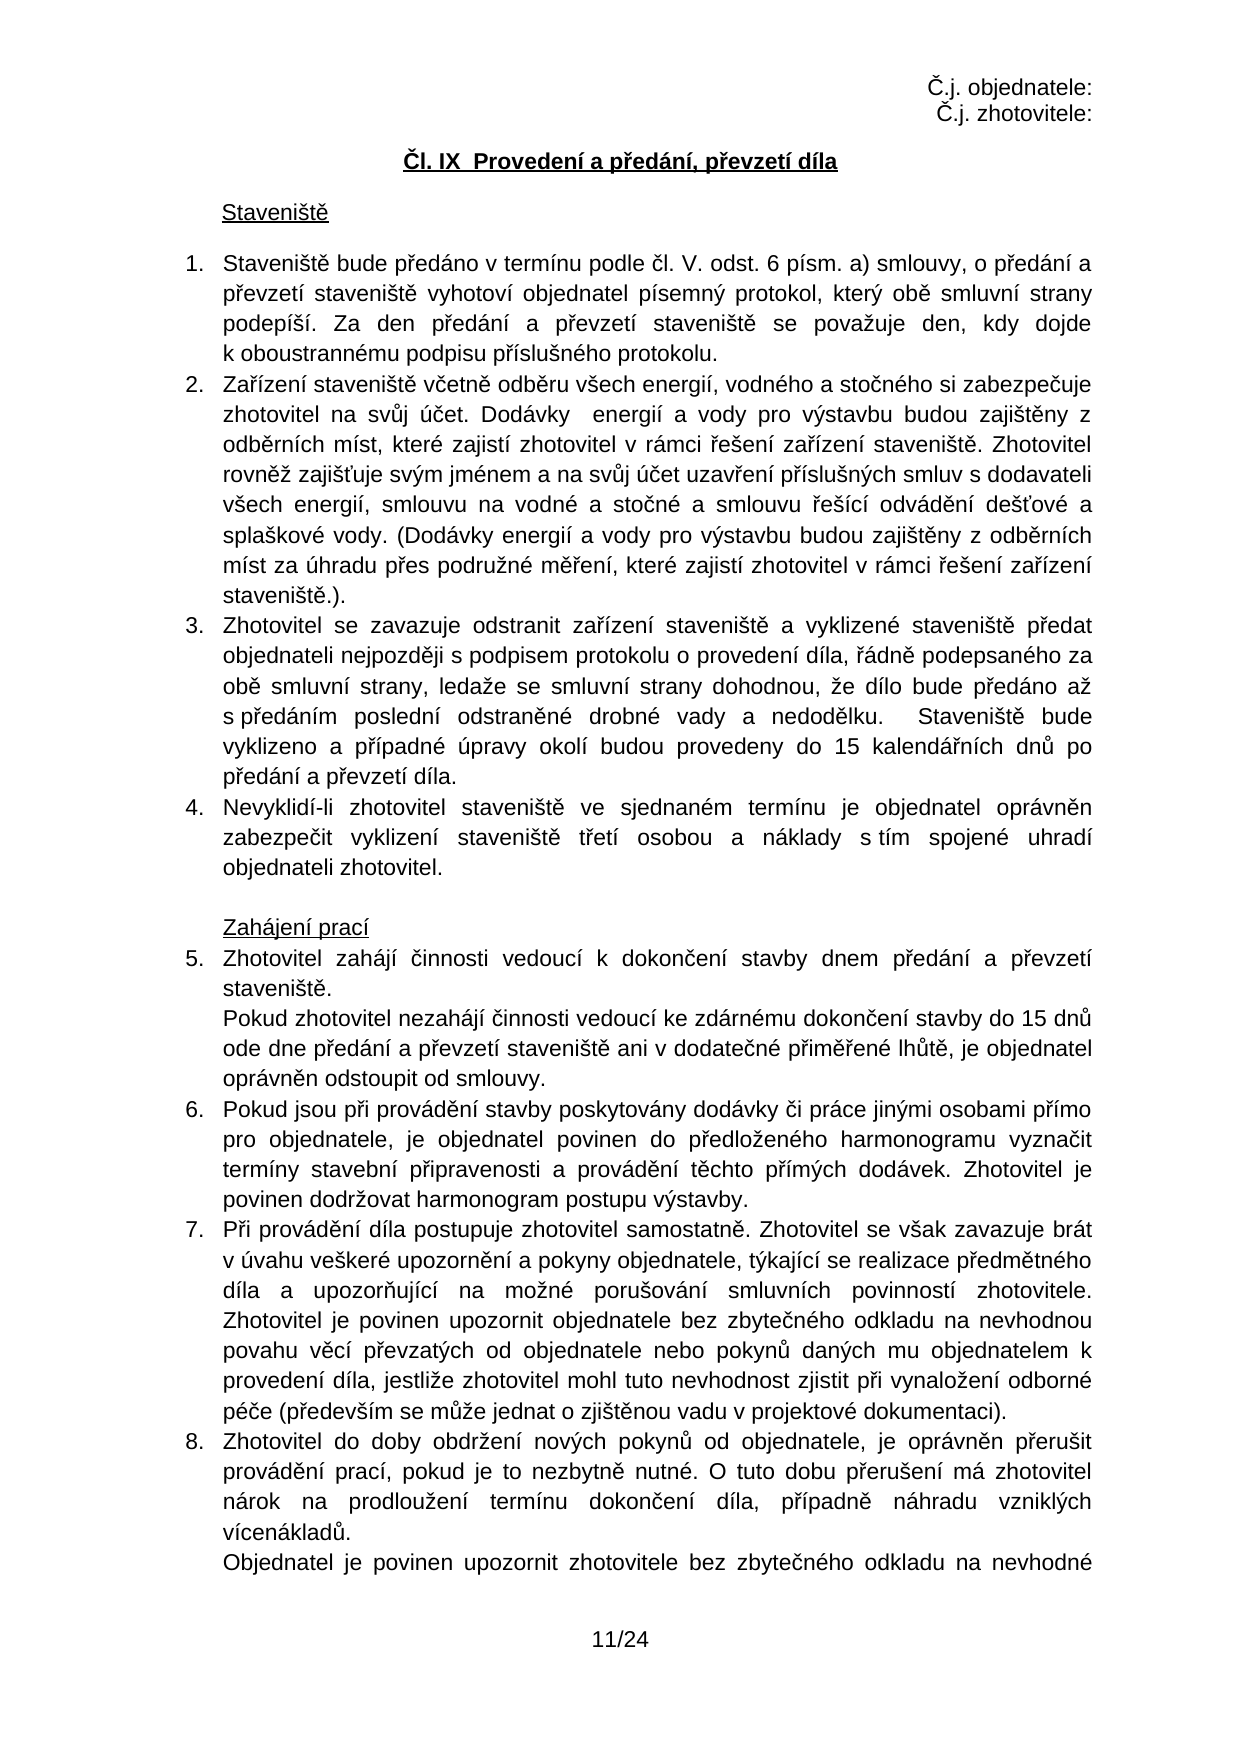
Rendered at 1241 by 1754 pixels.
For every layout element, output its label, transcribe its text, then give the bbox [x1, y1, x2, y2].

list Zhotovitel zahájí činnosti vedoucí k dokončení stavby dnem předání a převzetí staveniště. Pokud zhotovitel nezahájí činnosti vedoucí ke zdárnému dokončení stavby do 15 dnů ode dne předání a převzetí staveniště ani v dodatečné přiměřené lhůtě, je objednatel oprávněn odstoupit od smlouvy. [185, 944, 1093, 1092]
list Nevyklidí-li zhotovitel staveniště ve sjednaném termínu je objednatel oprávněn zabezpečit vyklizení staveniště třetí osobou a náklady s tím spojené uhradí objednateli zhotovitel. [185, 793, 1093, 880]
text Staveniště [148, 199, 1093, 225]
list Zařízení staveniště včetně odběru všech energií, vodného a stočného si zabezpečuje zhotovitel na svůj účet. Dodávky energií a vody pro výstavbu budou zajištěny z odběrních míst, které zajistí zhotovitel v rámci řešení zařízení staveniště. Zhotovitel rovněž zajišťuje svým jménem a na svůj účet uzavření příslušných smluv s dodavateli všech energií, smlouvu na vodné a stočné a smlouvu řešící odvádění dešťové a splaškové vody. (Dodávky energií a vody pro výstavbu budou zajištěny z odběrních míst za úhradu přes podružné měření, které zajistí zhotovitel v rámci řešení zařízení staveniště.). [185, 371, 1093, 608]
text Čl. IX Provedení a předání, převzetí díla [148, 148, 1093, 174]
list Zahájení prací [223, 914, 1093, 941]
list Pokud jsou při provádění stavby poskytovány dodávky či práce jinými osobami přímo pro objednatele, je objednatel povinen do předloženého harmonogramu vyznačit termíny stavební připravenosti a provádění těchto přímých dodávek. Zhotovitel je povinen dodržovat harmonogram postupu výstavby. [185, 1096, 1093, 1212]
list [185, 1428, 1093, 1575]
list Při provádění díla postupuje zhotovitel samostatně. Zhotovitel se však zavazuje brát v úvahu veškeré upozornění a pokyny objednatele, týkající se realizace předmětného díla a upozorňující na možné porušování smluvních povinností zhotovitele. Zhotovitel je povinen upozornit objednatele bez zbytečného odkladu na nevhodnou povahu věcí převzatých od objednatele nebo pokynů daných mu objednatelem k provedení díla, jestliže zhotovitel mohl tuto nevhodnost zjistit při vynaložení odborné péče (především se může jednat o zjištěnou vadu v projektové dokumentaci). [185, 1216, 1093, 1424]
list Zhotovitel se zavazuje odstranit zařízení staveniště a vyklizené staveniště předat objednateli nejpozději s podpisem protokolu o provedení díla, řádně podepsaného za obě smluvní strany, ledaže se smluvní strany dohodnou, že dílo bude předáno až s předáním poslední odstraněné drobné vady a nedodělku. Staveniště bude vyklizeno a případné úpravy okolí budou provedeny do 15 kalendářních dnů po předání a převzetí díla. [185, 612, 1093, 789]
list Staveniště bude předáno v termínu podle čl. V. odst. 6 písm. a) smlouvy, o předání a převzetí staveniště vyhotoví objednatel písemný protokol, který obě smluvní strany podepíší. Za den předání a převzetí staveniště se považuje den, kdy dojde k oboustrannému podpisu příslušného protokolu. [185, 250, 1093, 367]
